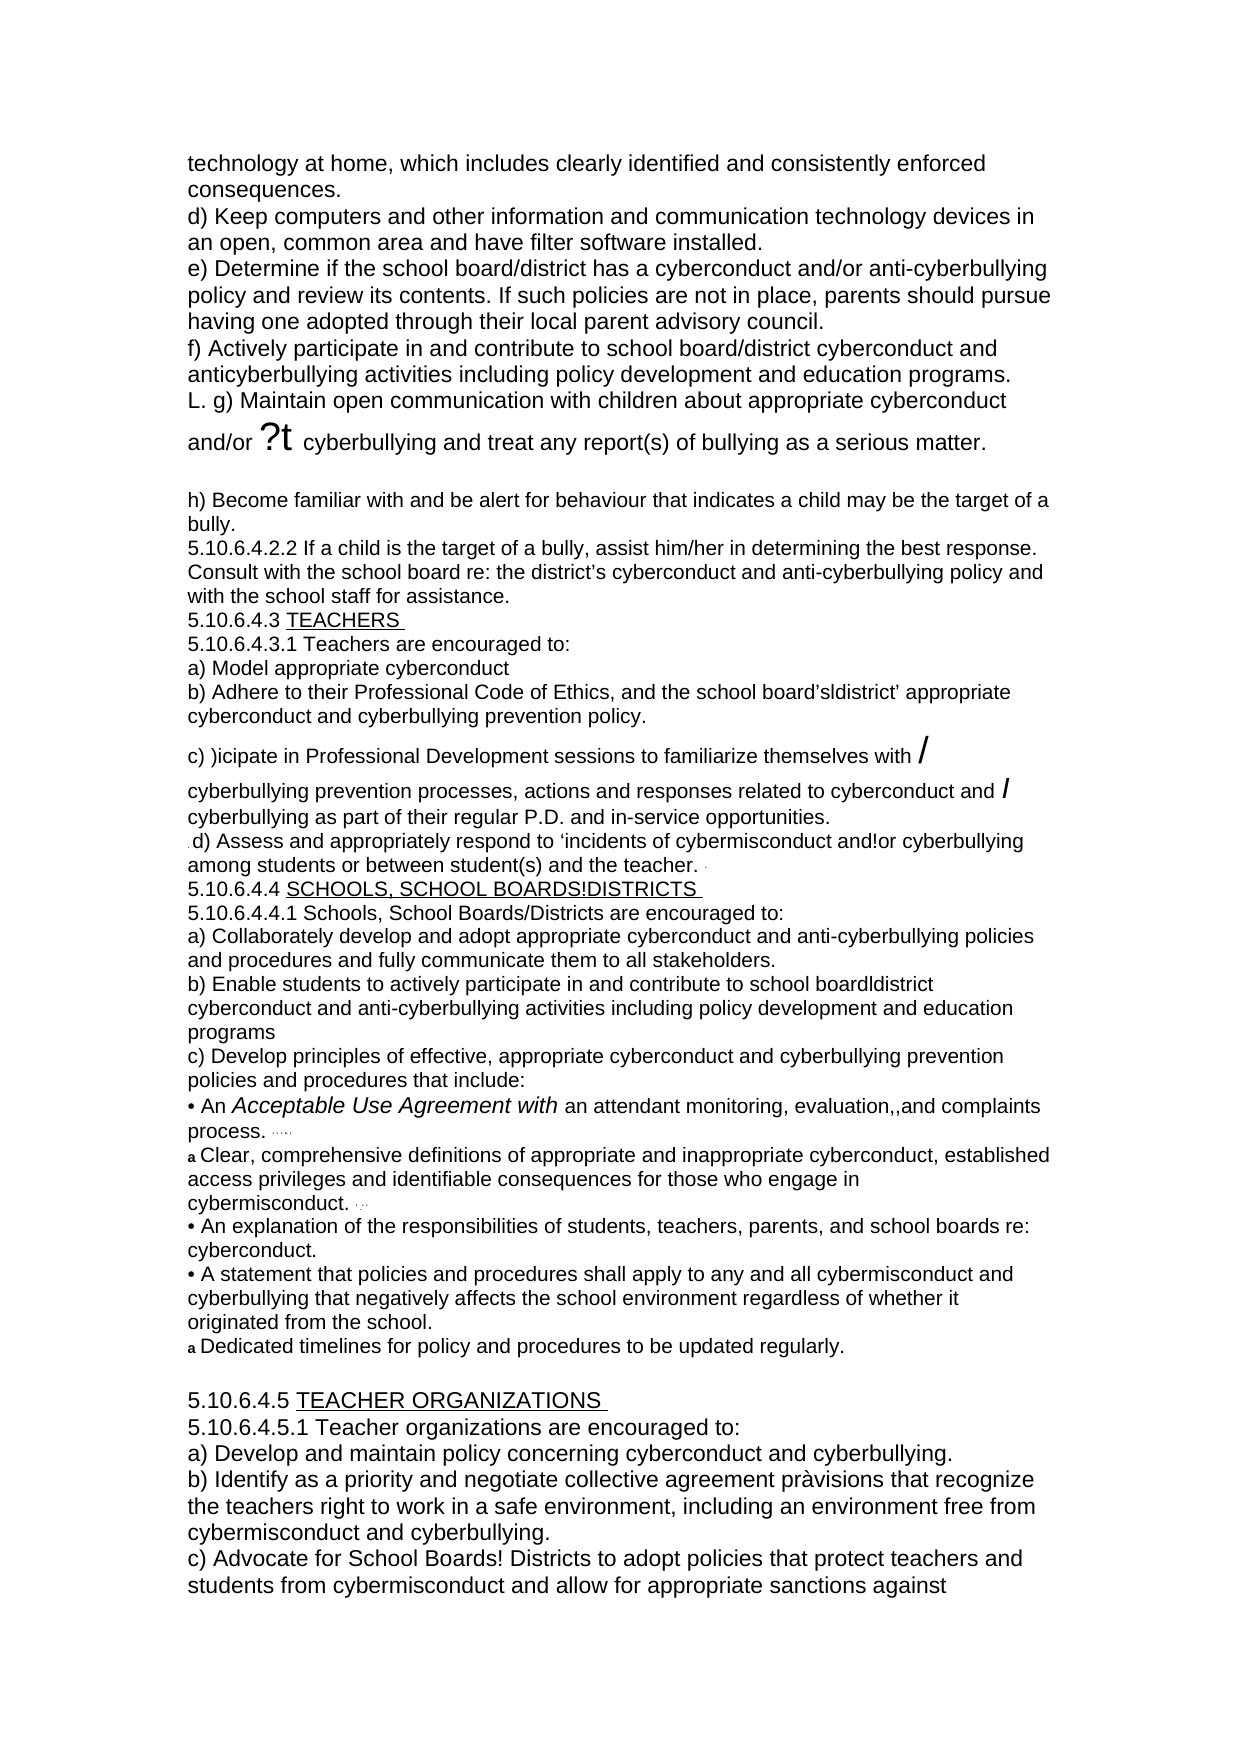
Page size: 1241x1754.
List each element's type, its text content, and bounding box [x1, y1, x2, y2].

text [187, 150, 1053, 459]
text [187, 1387, 1053, 1598]
text h) Become familiar with and be alert for behaviour that indicates a child may be the target of a bully. 5.10.6.4.2.2 If a child is the target of a bully, assist him/her in determining the best response. Consult with the school board re: the district’s cyberconduct and anti-cyberbullying policy and with the school staff for assistance. 5.10.6.4.3 TEACHERS 5.10.6.4.3.1 Teachers are encouraged to: a) Model appropriate cyberconduct b) Adhere to their Professional Code of Ethics, and the school board’sldistrict’ appropriate cyberconduct and cyberbullying prevention policy. c) )icipate in Professional Development sessions to familiarize themselves with / cyberbullying prevention processes, actions and responses related to cyberconduct and I cyberbullying as part of their regular P.D. and in-service opportunities. . d) Assess and appropriately respond to ‘incidents of cybermisconduct and!or cyberbullying among students or between student(s) and the teacher. ‘ 5.10.6.4.4 SCHOOLS, SCHOOL BOARDS!DISTRICTS 5.10.6.4.4.1 Schools, School Boards/Districts are encouraged to: a) Collaborately develop and adopt appropriate cyberconduct and anti-cyberbullying policies and procedures and fully communicate them to all stakeholders. b) Enable students to actively participate in and contribute to school boardldistrict cyberconduct and anti-cyberbullying activities including policy development and education programs c) Develop principles of effective, appropriate cyberconduct and cyberbullying prevention policies and procedures that include: • An Acceptable Use Agreement with an attendant monitoring, evaluation,,and complaints process. ‘ ‘ ‘ “ ‘ a Clear, comprehensive definitions of appropriate and inappropriate cyberconduct, established access privileges and identifiable consequences for those who engage in cybermisconduct. ‘ .‘ ‘ • An explanation of the responsibilities of students, teachers, parents, and school boards re: cyberconduct. • A statement that policies and procedures shall apply to any and all cybermisconduct and cyberbullying that negatively affects the school environment regardless of whether it originated from the school. a Dedicated timelines for policy and procedures to be updated regularly. [187, 488, 1053, 1358]
